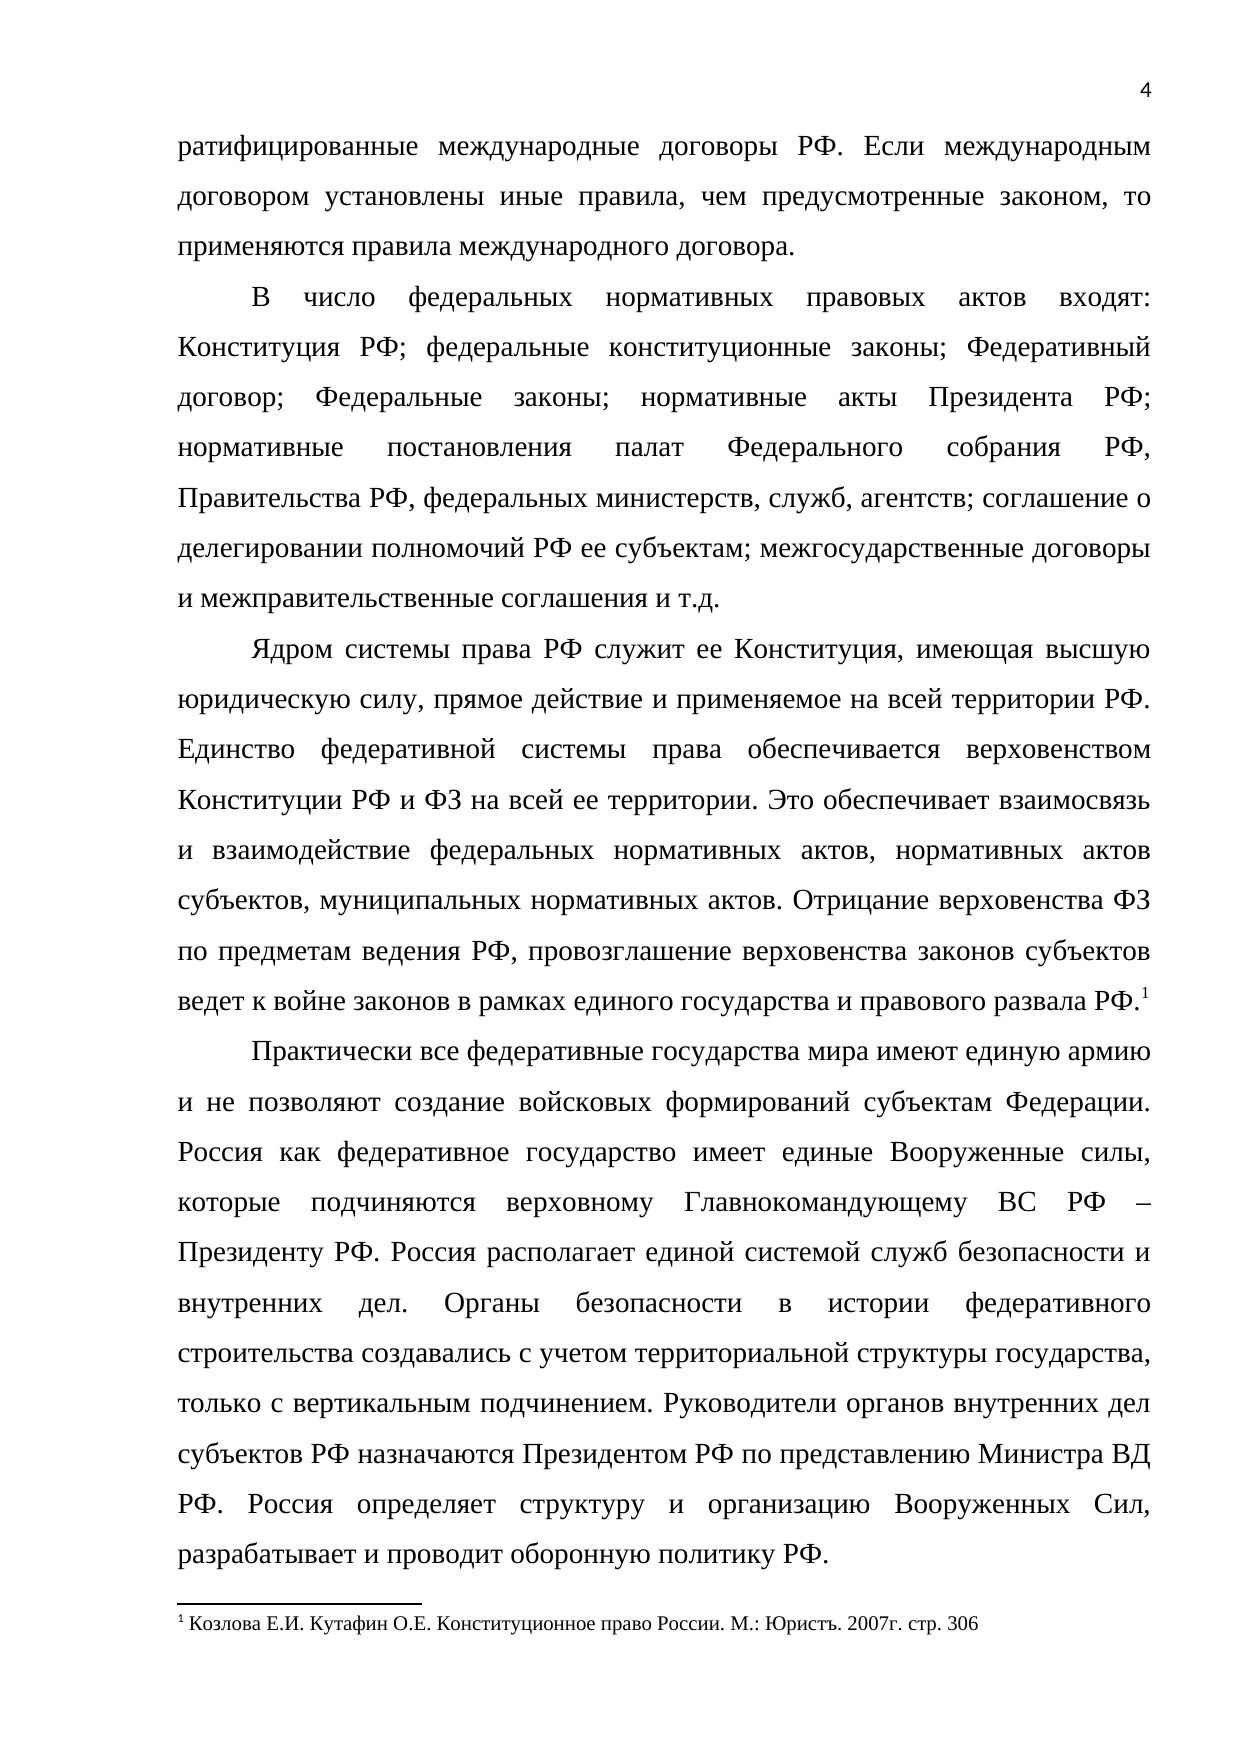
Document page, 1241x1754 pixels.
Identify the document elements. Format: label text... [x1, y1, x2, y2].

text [177, 128, 1152, 262]
text В число федеральных нормативных правовых актов входят: Конституция РФ; федеральные конституционные законы; Федеративный договор; Федеральные законы; нормативные акты Президента РФ; нормативные постановления палат Федерального собрания РФ, Правительства РФ, федеральных министерств, служб, агентств; соглашение о делегировании полномочий РФ ее субъектам; межгосударственные договоры и межправительственные соглашения и т.д. [177, 279, 1152, 614]
text Ядром системы права РФ служит ее Конституция, имеющая высшую юридическую силу, прямое действие и применяемое на всей территории РФ. Единство федеративной системы права обеспечивается верховенством Конституции РФ и ФЗ на всей ее территории. Это обеспечивает взаимосвязь и взаимодействие федеральных нормативных актов, нормативных актов субъектов, муниципальных нормативных актов. Отрицание верховенства ФЗ по предметам ведения РФ, провозглашение верховенства законов субъектов ведет к войне законов в рамках единого государства и правового развала РФ. [177, 631, 1152, 1017]
text Практически все федеративные государства мира имеют единую армию и не позволяют создание войсковых формирований субъектам Федерации. Россия как федеративное государство имеет единые Вооруженные силы, которые подчиняются верховному Главнокомандующему ВС РФ – Президенту РФ. Россия располагает единой системой служб безопасности и внутренних дел. Органы безопасности в истории федеративного строительства создавались с учетом территориальной структуры государства, только с вертикальным подчинением. Руководители органов внутренних дел субъектов РФ назначаются Президентом РФ по представлению Министра ВД РФ. Россия определяет структуру и организацию Вооруженных Сил, разрабатывает и проводит оборонную политику РФ. [177, 1033, 1152, 1570]
